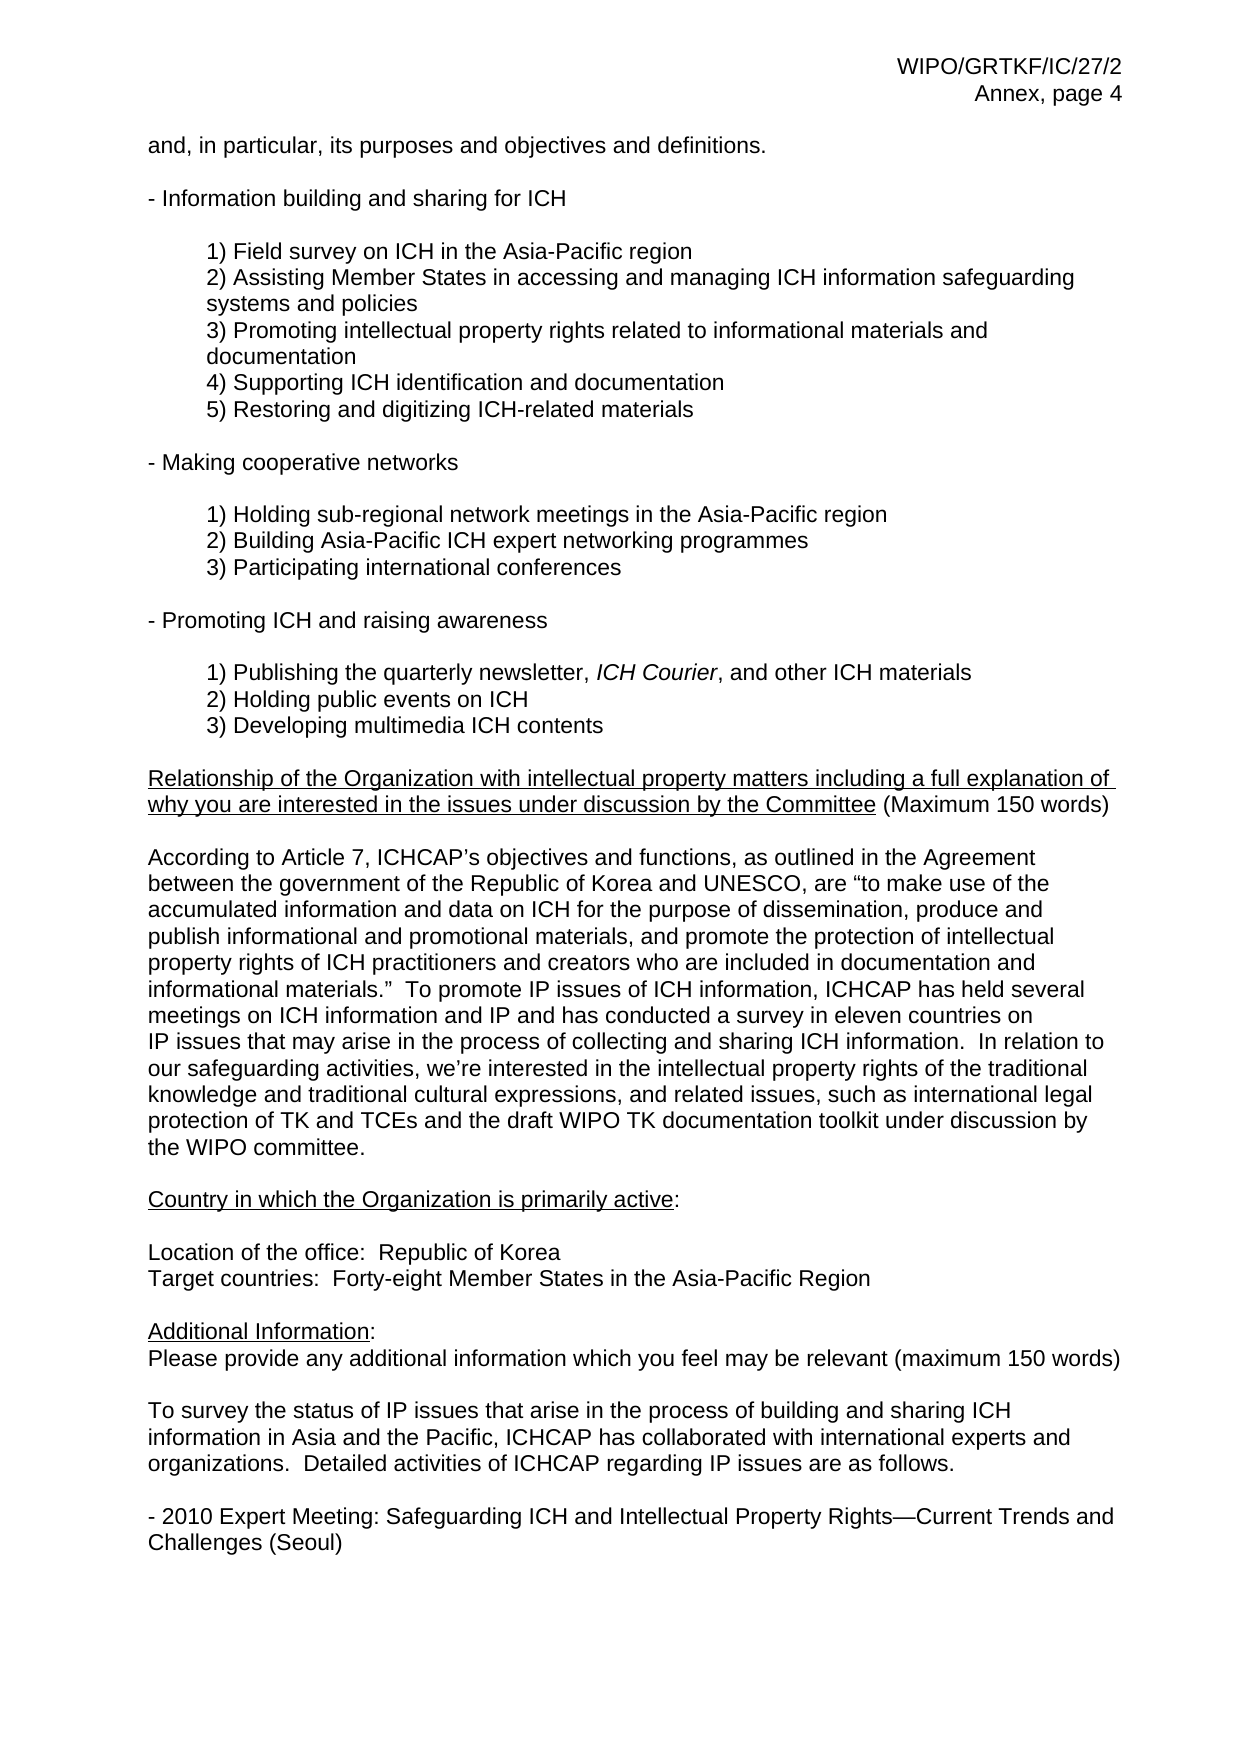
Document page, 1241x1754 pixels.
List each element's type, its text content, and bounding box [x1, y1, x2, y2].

text 5) Restoring and digitizing ICH-related materials [206, 396, 1122, 422]
text Location of the office: Republic of Korea [148, 1239, 1122, 1265]
text 3) Participating international conferences [206, 554, 1122, 580]
text 1) Holding sub-regional network meetings in the Asia-Pacific region [206, 501, 1122, 527]
text - 2010 Expert Meeting: Safeguarding ICH and Intellectual Property Rights—Current Trends and Challenges (Seoul) [148, 1503, 1122, 1555]
text According to Article 7, ICHCAP’s objectives and functions, as outlined in the Agreement between the government of the Republic of Korea and UNESCO, are “to make use of the accumulated information and data on ICH for the purpose of dissemination, produce and publish informational and promotional materials, and promote the protection of intellectual property rights of ICH practitioners and creators who are included in documentation and informational materials.” To promote IP issues of ICH information, ICHCAP has held several meetings on ICH information and IP and has conducted a survey in eleven countries on IP issues that may arise in the process of collecting and sharing ICH information. In relation to our safeguarding activities, we’re interested in the intellectual property rights of the traditional knowledge and traditional cultural expressions, and related issues, such as international legal protection of TK and TCEs and the draft WIPO TK documentation toolkit under discussion by the WIPO committee. [148, 844, 1122, 1160]
text - Making cooperative networks [148, 448, 1122, 475]
text Target countries: Forty-eight Member States in the Asia-Pacific Region [148, 1265, 1122, 1292]
text Relationship of the Organization with intellectual property matters including a full explanation of why you are interested in the issues under discussion by the Committee (Maximum 150 words) [148, 765, 1122, 817]
text Please provide any additional information which you feel may be relevant (maximum 150 words) [148, 1344, 1122, 1371]
text 2) Assisting Member States in accessing and managing ICH information safeguarding systems and policies [206, 264, 1122, 317]
text 4) Supporting ICH identification and documentation [206, 369, 1122, 396]
text 3) Developing multimedia ICH contents [206, 712, 1122, 738]
text - Information building and sharing for ICH [148, 185, 1122, 211]
text - Promoting ICH and raising awareness [148, 607, 1122, 633]
text To survey the status of IP issues that arise in the process of building and sharing ICH information in Asia and the Pacific, ICHCAP has collaborated with international experts and organizations. Detailed activities of ICHCAP regarding IP issues are as follows. [148, 1397, 1122, 1476]
text 2) Holding public events on ICH [206, 686, 1122, 712]
text Country in which the Organization is primarily active: [148, 1186, 1122, 1213]
text 1) Publishing the quarterly newsletter, ICH Courier, and other ICH materials [206, 659, 1122, 686]
text 3) Promoting intellectual property rights related to informational materials and documentation [206, 317, 1122, 369]
text 2) Building Asia-Pacific ICH expert networking programmes [206, 527, 1122, 554]
text 1) Field survey on ICH in the Asia-Pacific region [148, 238, 1122, 264]
text and, in particular, its purposes and objectives and definitions. [148, 132, 1122, 158]
text Additional Information: [148, 1318, 1122, 1344]
